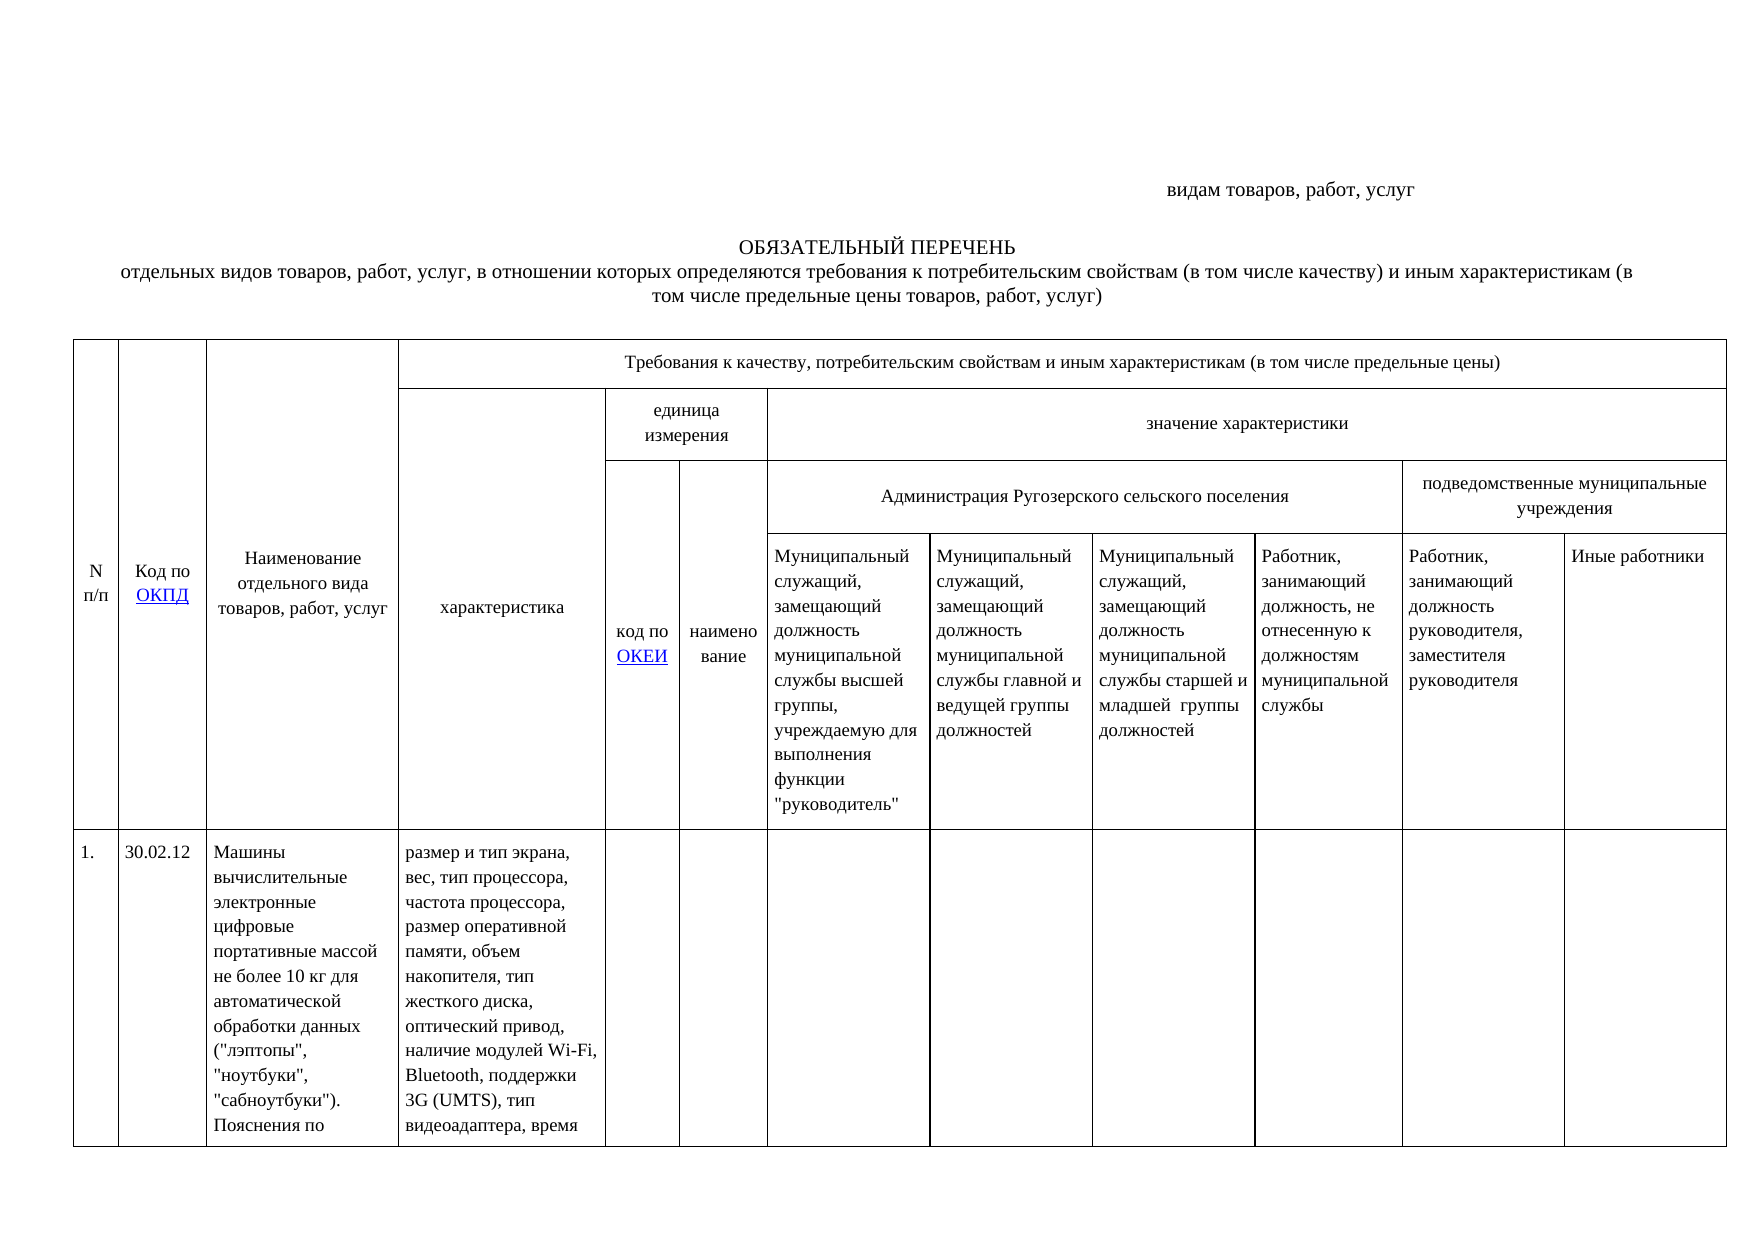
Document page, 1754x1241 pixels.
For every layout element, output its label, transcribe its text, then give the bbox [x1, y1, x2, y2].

table_cell [1093, 830, 1254, 1146]
table_cell единица измерения [606, 389, 767, 460]
table_cell наименование [680, 461, 767, 829]
table_cell Работник, занимающий должность, не отнесенную к должностям муниципальной службы [1256, 534, 1402, 829]
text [1167, 177, 1636, 201]
table_cell [1256, 830, 1402, 1146]
table_cell Работник, занимающий должность руководителя, заместителя руководителя [1403, 534, 1564, 829]
table_cell 1. [74, 830, 118, 1146]
table_cell [680, 830, 767, 1146]
table_cell Муниципальный служащий, замещающий должность муниципальной службы старшей и младшей группы должностей [1093, 534, 1254, 829]
table_cell [606, 830, 679, 1146]
table_cell характеристика [399, 389, 605, 829]
text ОБЯЗАТЕЛЬНЫЙ ПЕРЕЧЕНЬ [118, 235, 1636, 259]
table_cell Администрация Ругозерского сельского поселения [768, 461, 1402, 533]
table_cell [768, 830, 929, 1146]
table_cell [1565, 830, 1726, 1146]
table_cell [1403, 830, 1564, 1146]
table_cell значение характеристики [768, 389, 1726, 460]
table_cell код по ОКЕИ [606, 461, 679, 829]
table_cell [207, 830, 398, 1146]
table_header Требования к качеству, потребительским свойствам и иным характеристикам (в том числе предельные цены) [399, 340, 1726, 387]
table_cell [931, 830, 1092, 1146]
table_cell подведомственные муниципальные учреждения [1403, 461, 1726, 533]
table_header Код по ОКПД [119, 340, 206, 829]
table_header Наименование отдельного вида товаров, работ, услуг [207, 340, 398, 829]
table_cell Муниципальный служащий, замещающий должность муниципальной службы высшей группы, учреждаемую для выполнения функции "руководитель" [768, 534, 929, 829]
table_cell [399, 830, 605, 1146]
table_header N п/п [74, 340, 118, 829]
table_cell Муниципальный служащий, замещающий должность муниципальной службы главной и ведущей группы должностей [931, 534, 1092, 829]
table_cell Иные работники [1565, 534, 1726, 829]
table_cell 30.02.12 [119, 830, 206, 1146]
text отдельных видов товаров, работ, услуг, в отношении которых определяются требования к потребительским свойствам (в том числе качеству) и иным характеристикам (в том числе предельные цены товаров, работ, услуг) [118, 259, 1636, 307]
